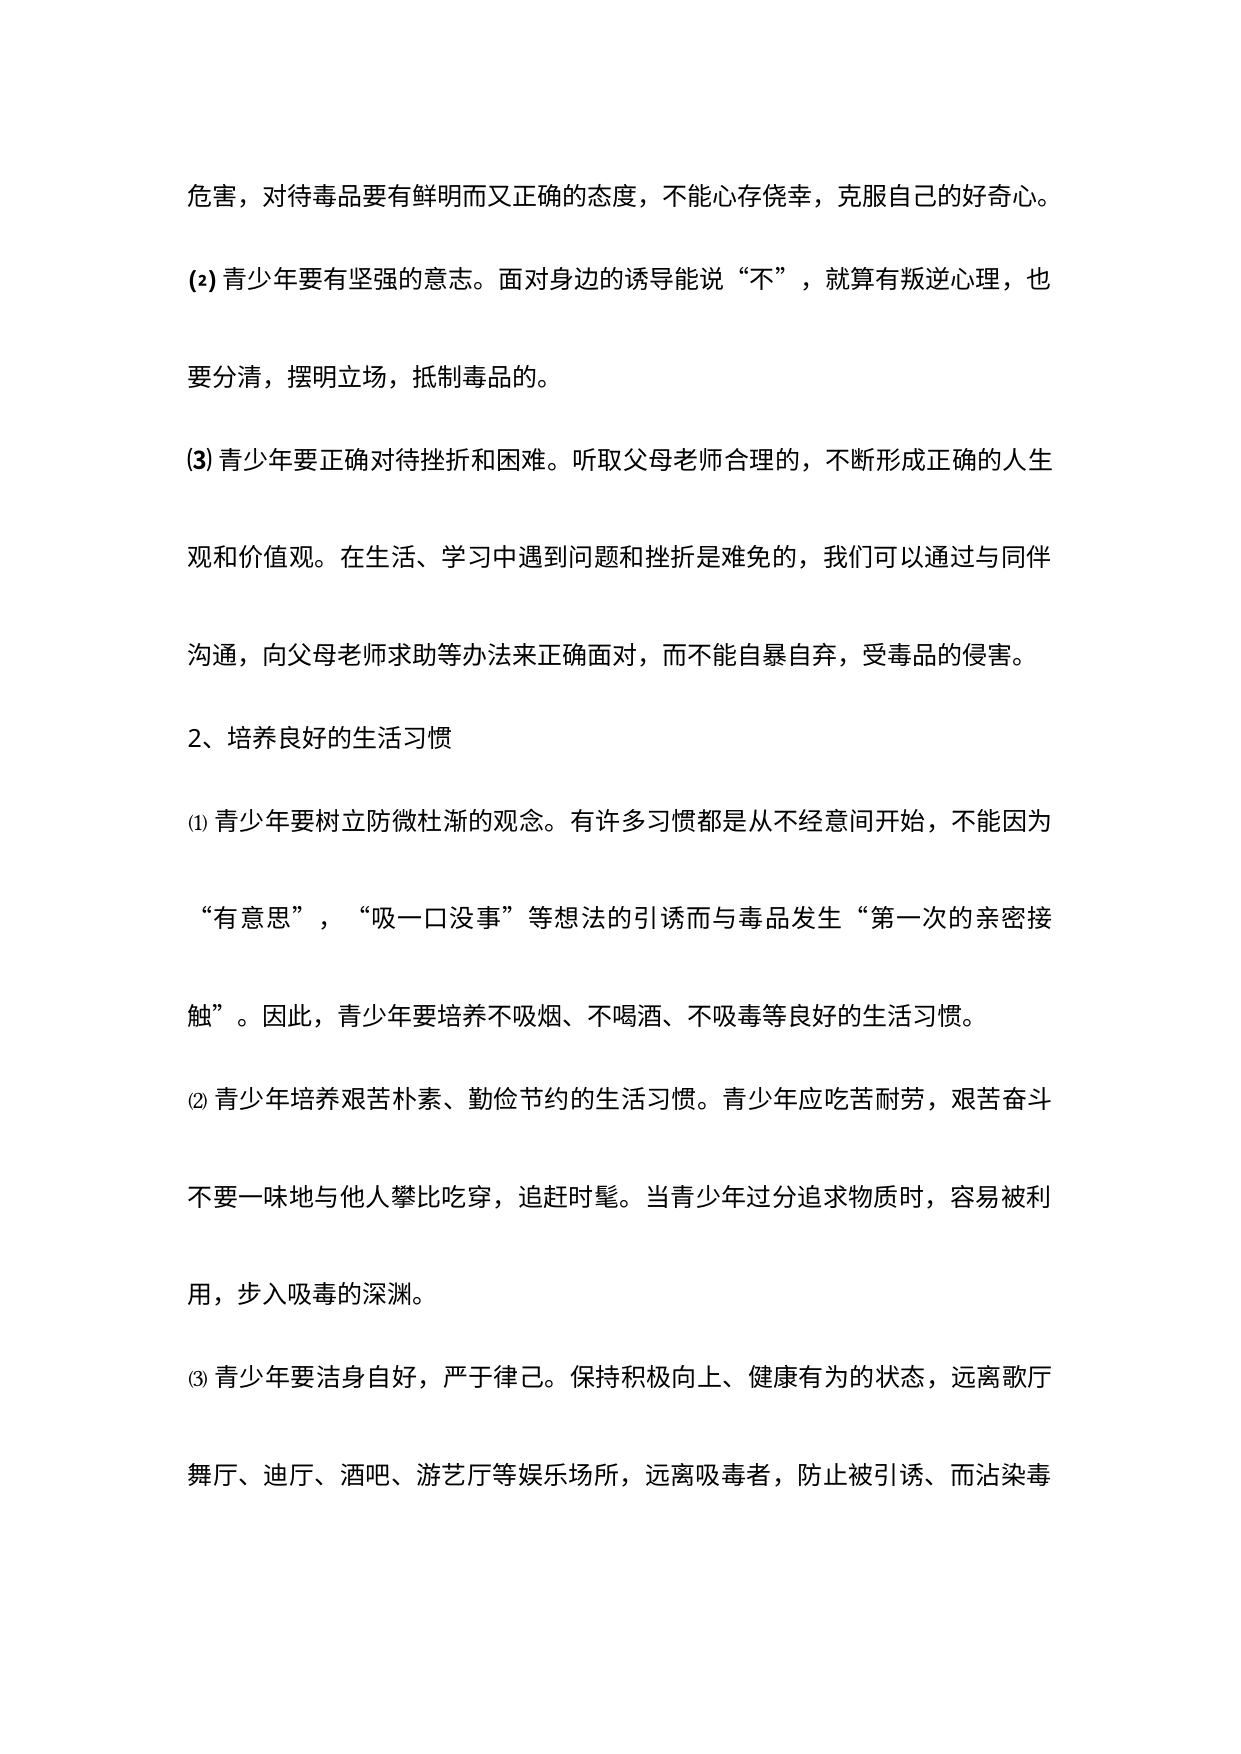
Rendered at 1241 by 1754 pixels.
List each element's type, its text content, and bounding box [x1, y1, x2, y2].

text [187, 1343, 1053, 1506]
text ⑴青少年要树立防微杜渐的观念。有许多习惯都是从不经意间开始，不能因为“有意思”，“吸一口没事”等想法的引诱而与毒品发生“第一次的亲密接触”。因此，青少年要培养不吸烟、不喝酒、不吸毒等良好的生活习惯。 [187, 787, 1053, 1047]
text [187, 162, 1053, 227]
text ⑶青少年要正确对待挫折和困难。听取父母老师合理的，不断形成正确的人生观和价值观。在生活、学习中遇到问题和挫折是难免的，我们可以通过与同伴沟通，向父母老师求助等办法来正确面对，而不能自暴自弃，受毒品的侵害。 [187, 426, 1053, 686]
text ⑵青少年要有坚强的意志。面对身边的诱导能说“不”，就算有叛逆心理，也要分清，摆明立场，抵制毒品的。 [187, 245, 1053, 408]
text ⑵青少年培养艰苦朴素、勤俭节约的生活习惯。青少年应吃苦耐劳，艰苦奋斗，不要一味地与他人攀比吃穿，追赶时髦。当青少年过分追求物质时，容易被利用，步入吸毒的深渊。 [187, 1065, 1053, 1325]
text 2、培养良好的生活习惯 [187, 704, 1053, 769]
